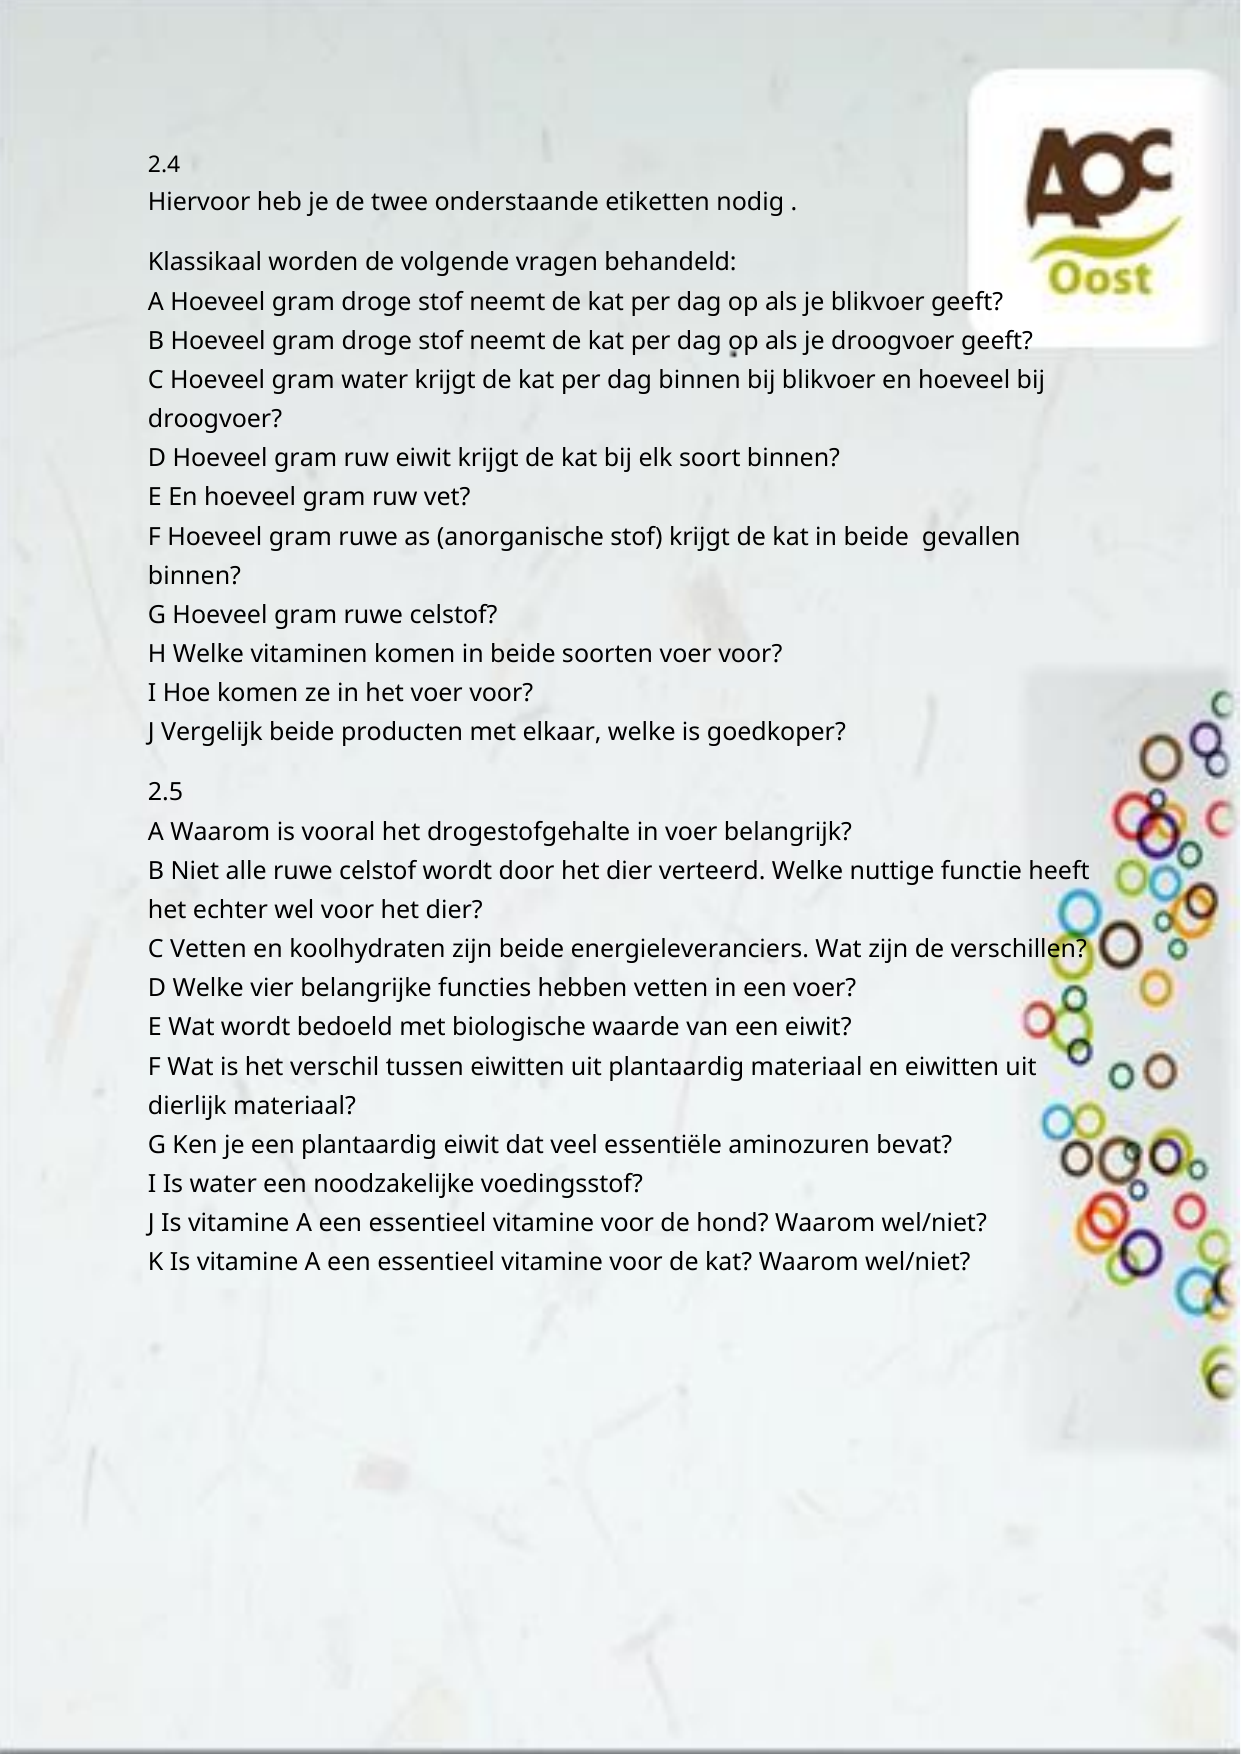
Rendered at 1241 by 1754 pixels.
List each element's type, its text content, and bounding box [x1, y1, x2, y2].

text Klassikaal worden de volgende vragen behandeld: A Hoeveel gram droge stof neemt de kat per dag op als je blikvoer geeft? B Hoeveel gram droge stof neemt de kat per dag op als je droogvoer geeft? C Hoeveel gram water krijgt de kat per dag binnen bij blikvoer en hoeveel bij droogvoer? D Hoeveel gram ruw eiwit krijgt de kat bij elk soort binnen? E En hoeveel gram ruw vet? F Hoeveel gram ruwe as (anorganische stof) krijgt de kat in beide gevallen binnen? G Hoeveel gram ruwe celstof? H Welke vitaminen komen in beide soorten voer voor? I Hoe komen ze in het voer voor? J Vergelijk beide producten met elkaar, welke is goedkoper? [148, 244, 1093, 748]
text 2.5 A Waarom is vooral het drogestofgehalte in voer belangrijk? B Niet alle ruwe celstof wordt door het dier verteerd. Welke nuttige functie heeft het echter wel voor het dier? C Vetten en koolhydraten zijn beide energieleveranciers. Wat zijn de verschillen? D Welke vier belangrijke functies hebben vetten in een voer? E Wat wordt bedoeld met biologische waarde van een eiwit? F Wat is het verschil tussen eiwitten uit plantaardig materiaal en eiwitten uit dierlijk materiaal? G Ken je een plantaardig eiwit dat veel essentiële aminozuren bevat? I Is water een noodzakelijke voedingsstof? J Is vitamine A een essentieel vitamine voor de hond? Waarom wel/niet? K Is vitamine A een essentieel vitamine voor de kat? Waarom wel/niet? [148, 774, 1093, 1278]
text 2.4 Hiervoor heb je de twee onderstaande etiketten nodig . [148, 148, 1093, 218]
picture [0, 0, 1241, 1754]
